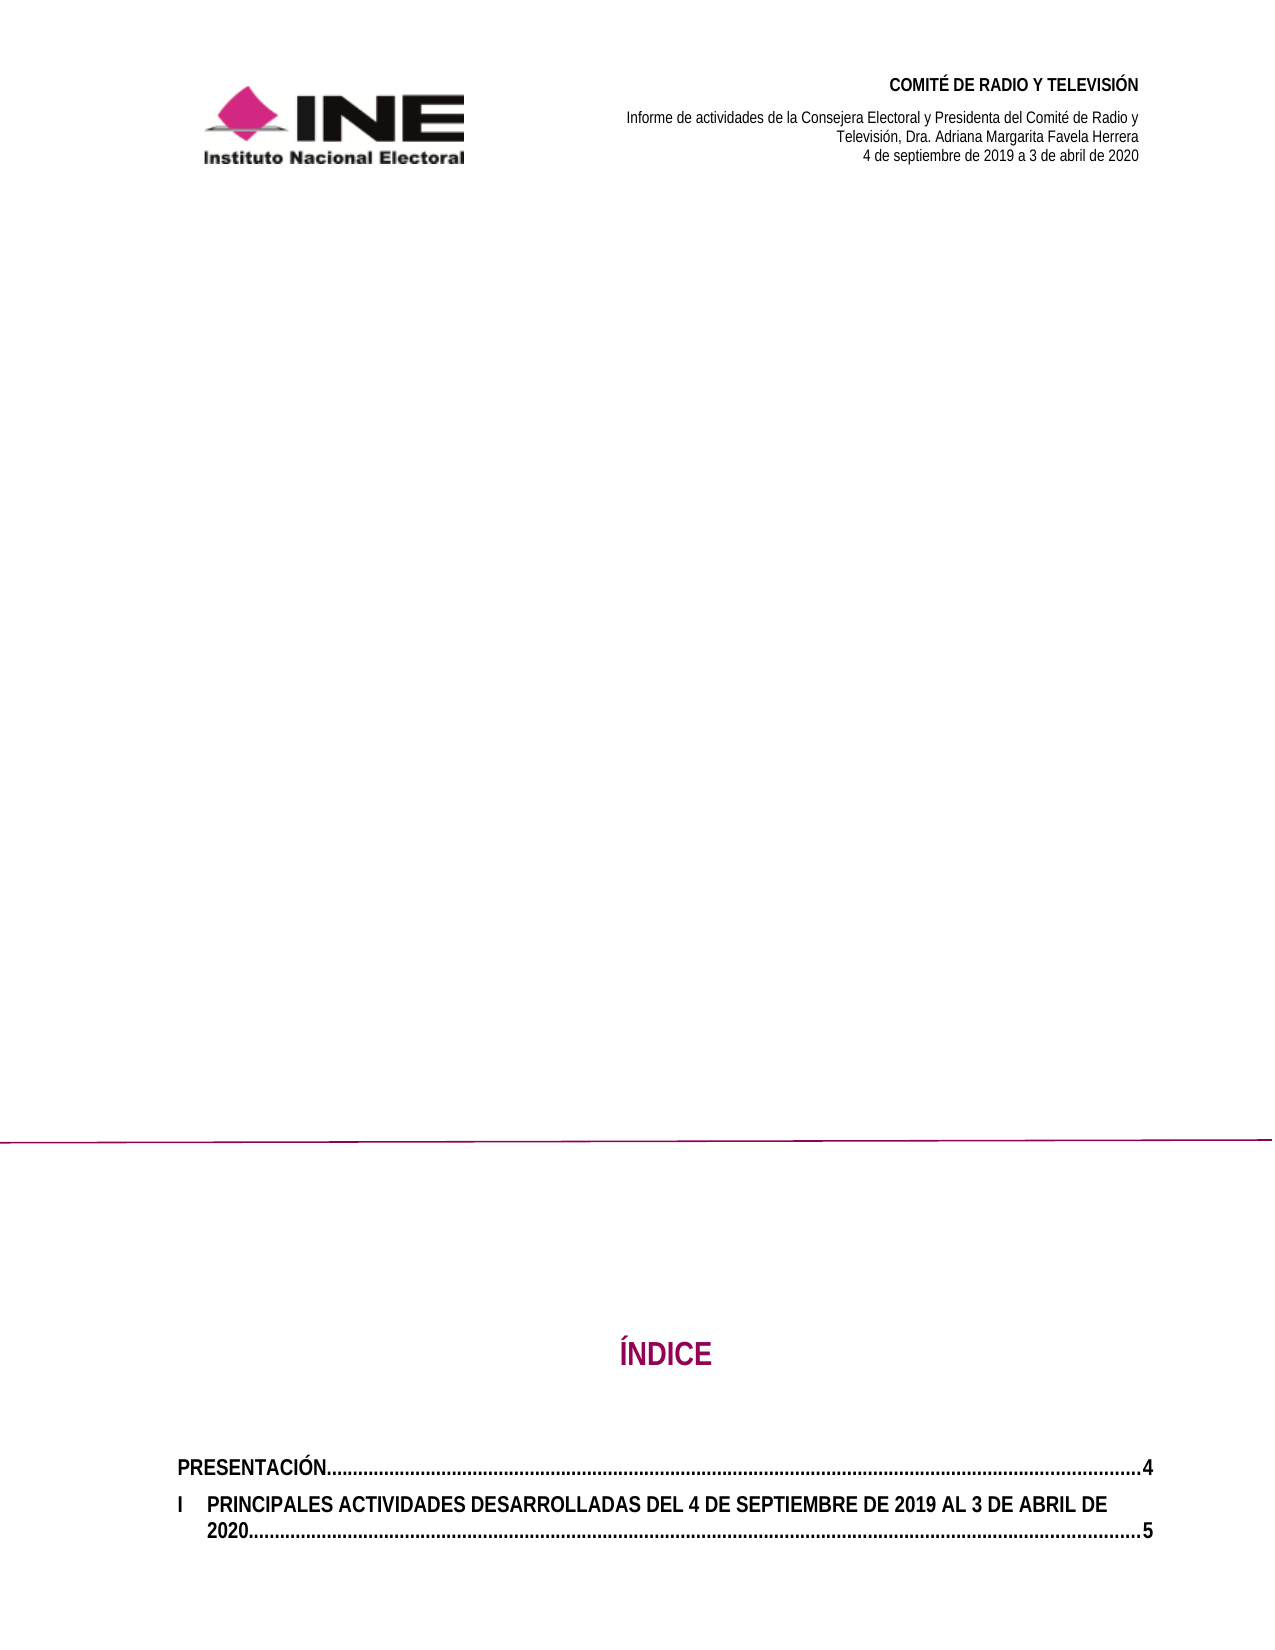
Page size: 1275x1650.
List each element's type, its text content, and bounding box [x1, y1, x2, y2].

picture [204, 86, 464, 164]
text ÍNDICE [619, 1334, 1154, 1372]
